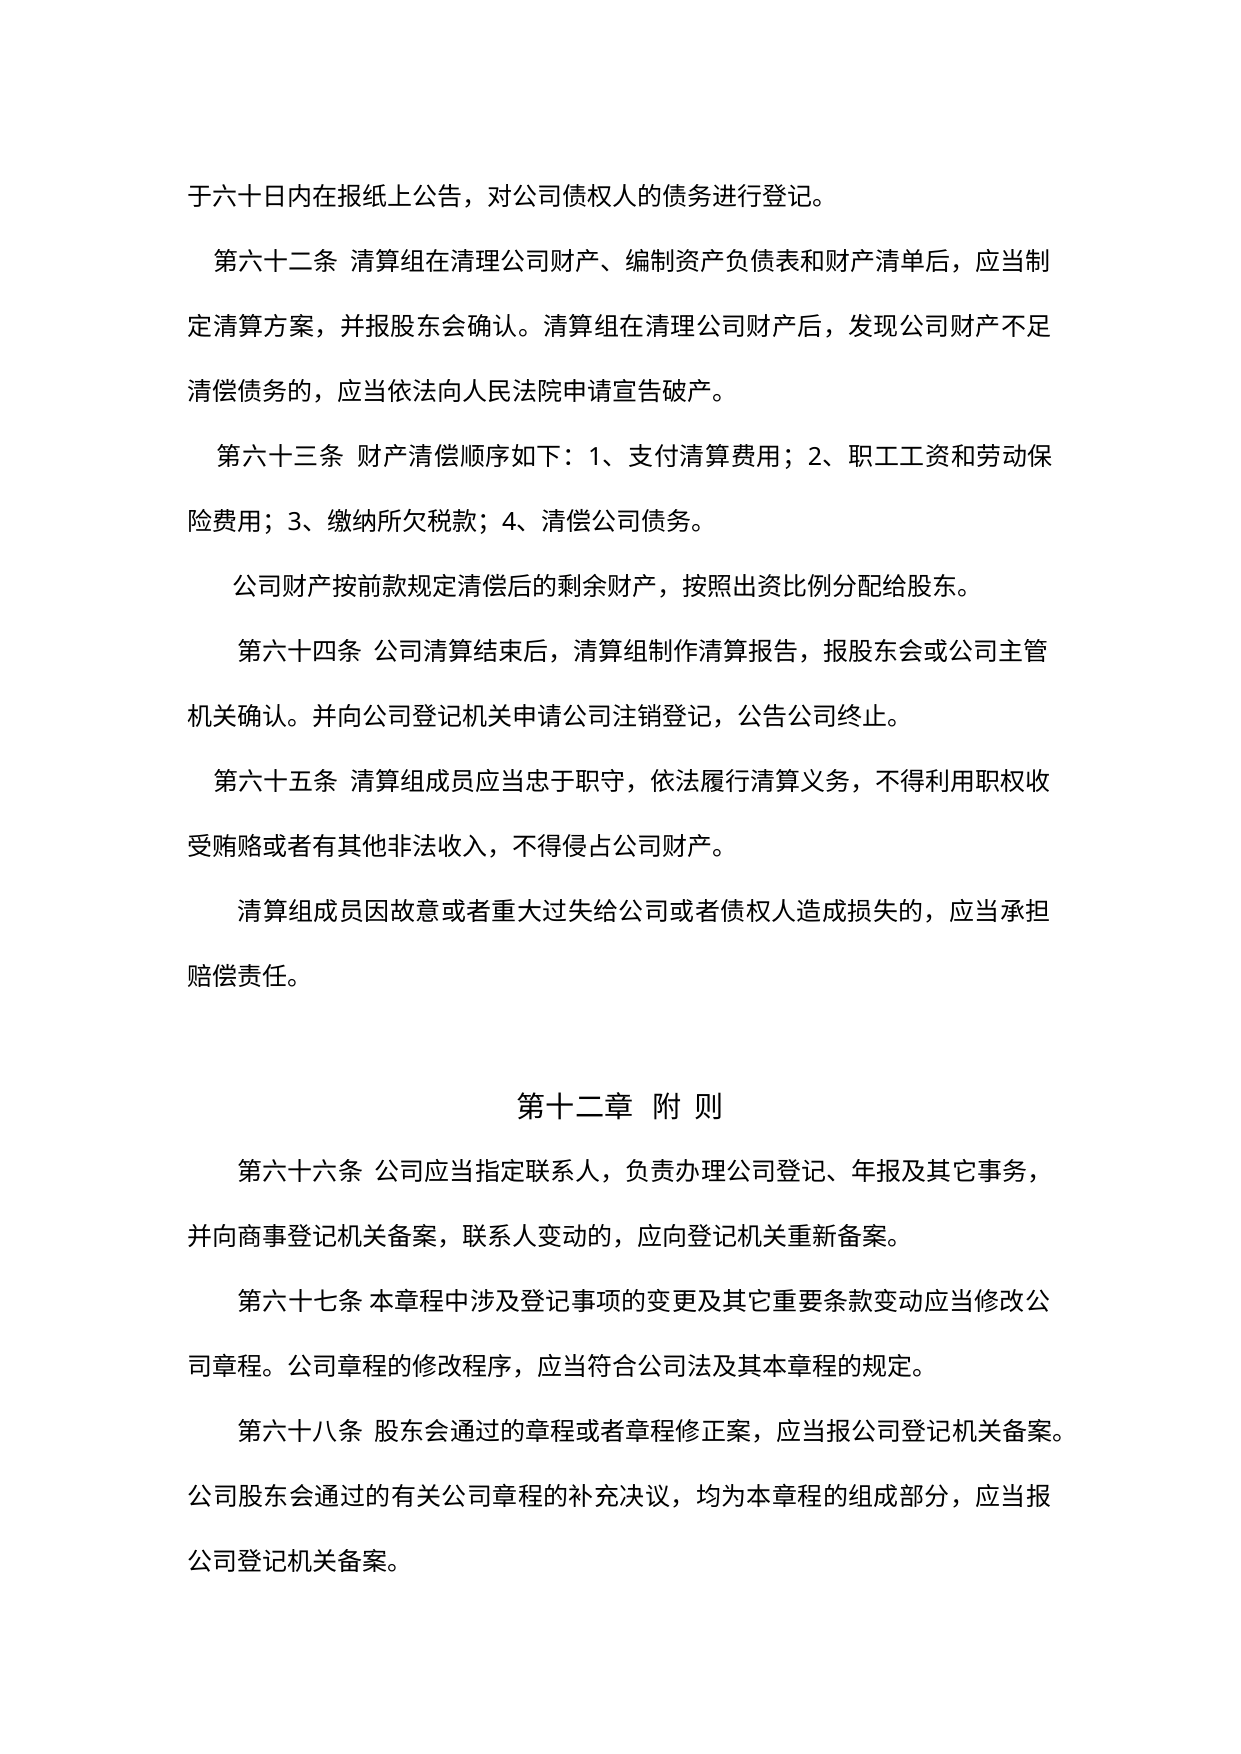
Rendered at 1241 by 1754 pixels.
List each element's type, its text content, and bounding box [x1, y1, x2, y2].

text 第六十二条 清算组在清理公司财产、编制资产负债表和财产清单后，应当制定清算方案，并报股东会确认。清算组在清理公司财产后，发现公司财产不足清偿债务的，应当依法向人民法院申请宣告破产。 [187, 227, 1053, 422]
text 清算组成员因故意或者重大过失给公司或者债权人造成损失的，应当承担赔偿责任。 [187, 877, 1053, 1007]
text 第六十七条 本章程中涉及登记事项的变更及其它重要条款变动应当修改公司章程。公司章程的修改程序，应当符合公司法及其本章程的规定。 [187, 1267, 1053, 1397]
text 第六十三条 财产清偿顺序如下：1、支付清算费用；2、职工工资和劳动保险费用；3、缴纳所欠税款；4、清偿公司债务。 [187, 422, 1053, 552]
text 第六十八条 股东会通过的章程或者章程修正案，应当报公司登记机关备案。公司股东会通过的有关公司章程的补充决议，均为本章程的组成部分，应当报公司登记机关备案。 [187, 1397, 1053, 1592]
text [187, 162, 1053, 227]
text 第六十五条 清算组成员应当忠于职守，依法履行清算义务，不得利用职权收受贿赂或者有其他非法收入，不得侵占公司财产。 [187, 747, 1053, 877]
text 第六十六条 公司应当指定联系人，负责办理公司登记、年报及其它事务，并向商事登记机关备案，联系人变动的，应向登记机关重新备案。 [187, 1137, 1053, 1267]
text 第十二章 附 则 [187, 1072, 1053, 1137]
text 第六十四条 公司清算结束后，清算组制作清算报告，报股东会或公司主管 [237, 617, 1053, 682]
text 机关确认。并向公司登记机关申请公司注销登记，公告公司终止。 [187, 682, 1053, 747]
text 公司财产按前款规定清偿后的剩余财产，按照出资比例分配给股东。 [226, 552, 1053, 617]
